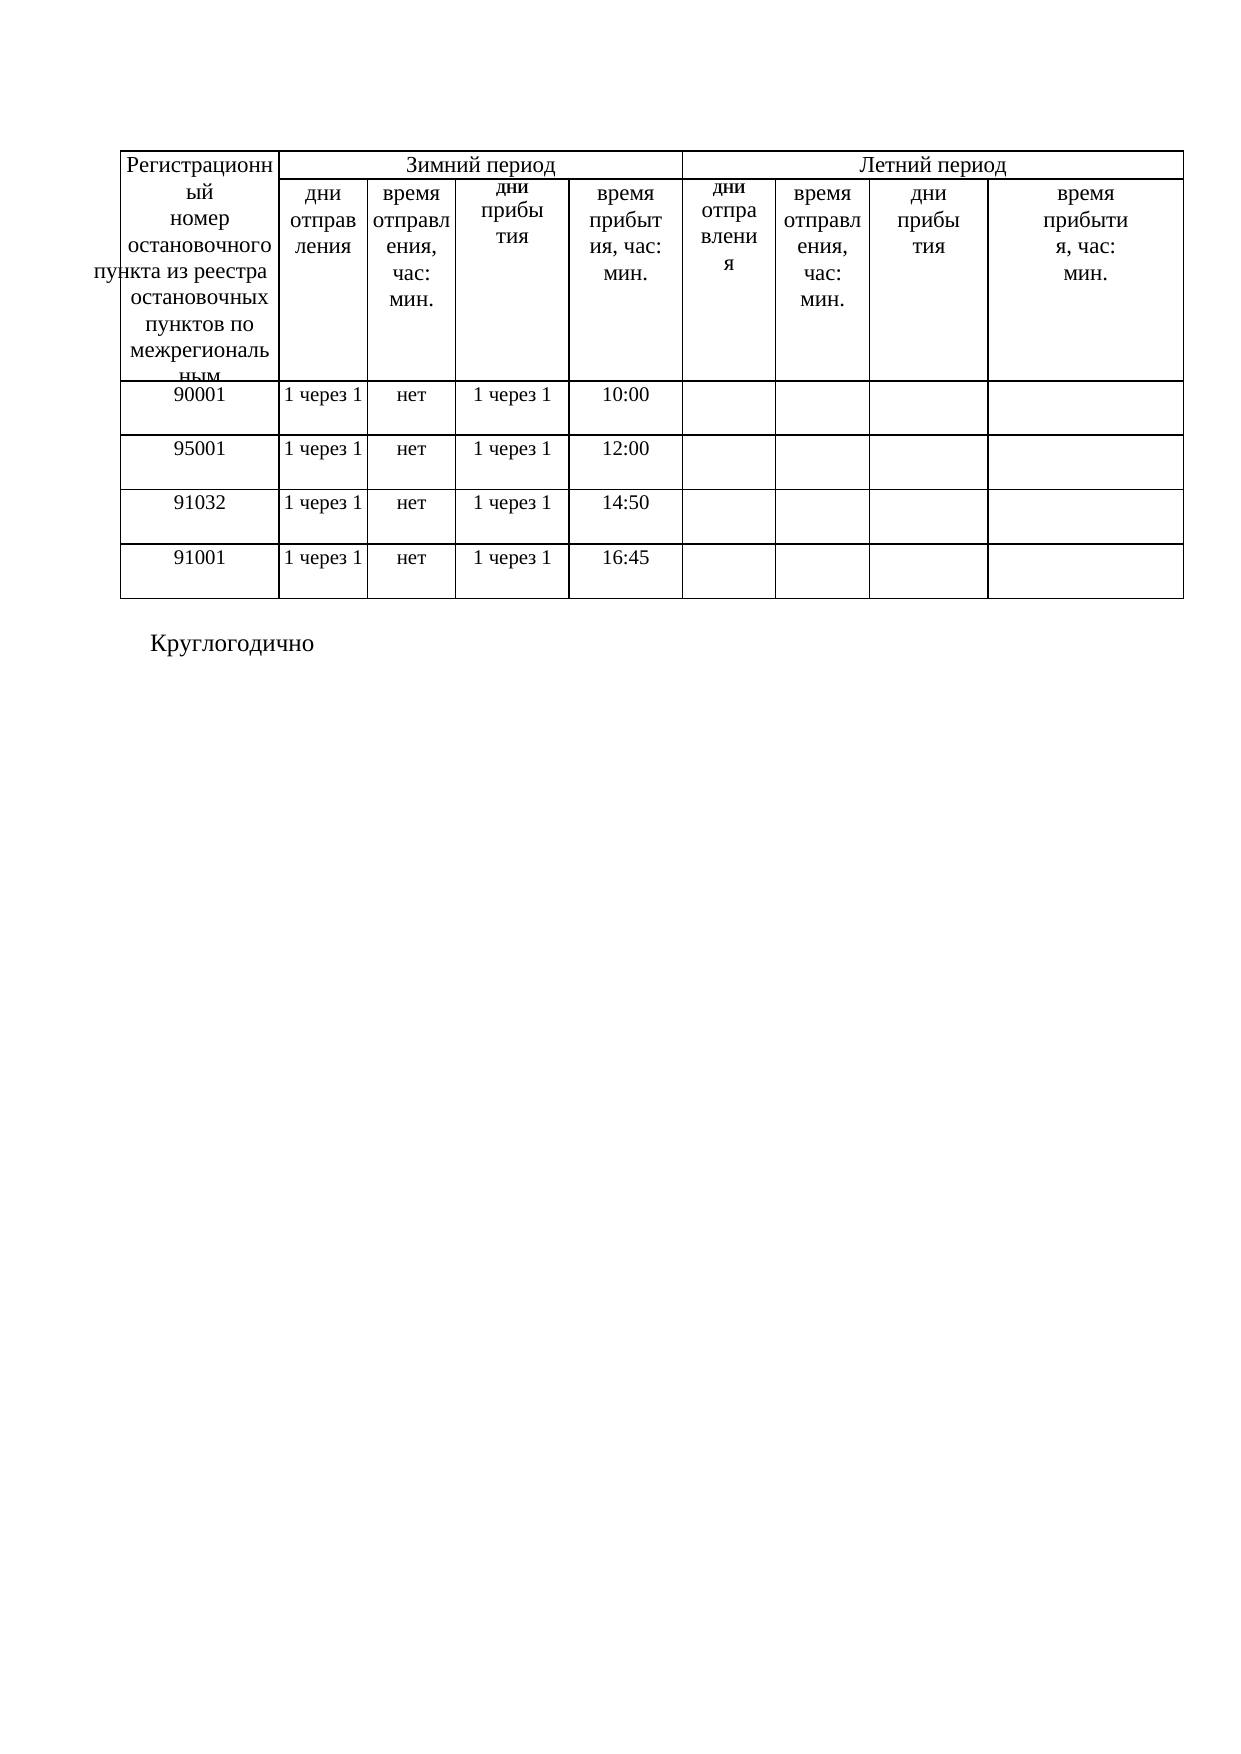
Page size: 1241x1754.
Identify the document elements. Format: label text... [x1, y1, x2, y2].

table_cell [683, 490, 775, 543]
table_cell [683, 545, 775, 597]
table_cell [683, 382, 775, 434]
table_cell нет [368, 490, 455, 543]
table_cell [776, 382, 869, 434]
table_header Летний период [683, 152, 1183, 178]
table_cell ДНИ отпра влени я [683, 180, 775, 380]
table_cell 1 через 1 [280, 382, 367, 434]
text Круглогодично [150, 628, 1090, 657]
table_cell 10:00 [570, 382, 682, 434]
table_cell 95001 [121, 436, 278, 489]
table_cell 1 через 1 [280, 436, 367, 489]
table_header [121, 152, 278, 380]
table_cell нет [368, 545, 455, 597]
table_cell [870, 382, 987, 434]
table_cell 90001 [121, 382, 278, 434]
table_cell 1 через 1 [280, 490, 367, 543]
table_cell [989, 545, 1183, 597]
table_cell ДНИ прибы тия [456, 180, 568, 380]
table_cell нет [368, 382, 455, 434]
table_header Зимний период [280, 152, 682, 178]
table_cell [989, 382, 1183, 434]
table_cell 1 через 1 [280, 545, 367, 597]
table_cell [870, 545, 987, 597]
table_cell [989, 436, 1183, 489]
table_cell 12:00 [570, 436, 682, 489]
table_cell дни прибы тия [870, 180, 987, 380]
table_cell [989, 490, 1183, 543]
table_cell 14:50 [570, 490, 682, 543]
table_cell [776, 490, 869, 543]
table_cell 91001 [121, 545, 278, 597]
table_cell [776, 436, 869, 489]
table_cell 1 через 1 [456, 545, 568, 597]
table_cell время отправл ения, час: мин. [368, 180, 455, 380]
table_cell время отправл ения, час: мин. [776, 180, 869, 380]
table_cell 91032 [121, 490, 278, 543]
table_cell 1 через 1 [456, 490, 568, 543]
table_cell 1 через 1 [456, 382, 568, 434]
table_cell 16:45 [570, 545, 682, 597]
table_cell время прибыти я, час: мин. [989, 180, 1183, 380]
table_cell [683, 436, 775, 489]
table_cell [870, 490, 987, 543]
table_cell время прибыт ия, час: мин. [570, 180, 682, 380]
table_cell дни отправ ления [280, 180, 367, 380]
table_cell 1 через 1 [456, 436, 568, 489]
table_cell нет [368, 436, 455, 489]
table_cell [776, 545, 869, 597]
table_cell [870, 436, 987, 489]
